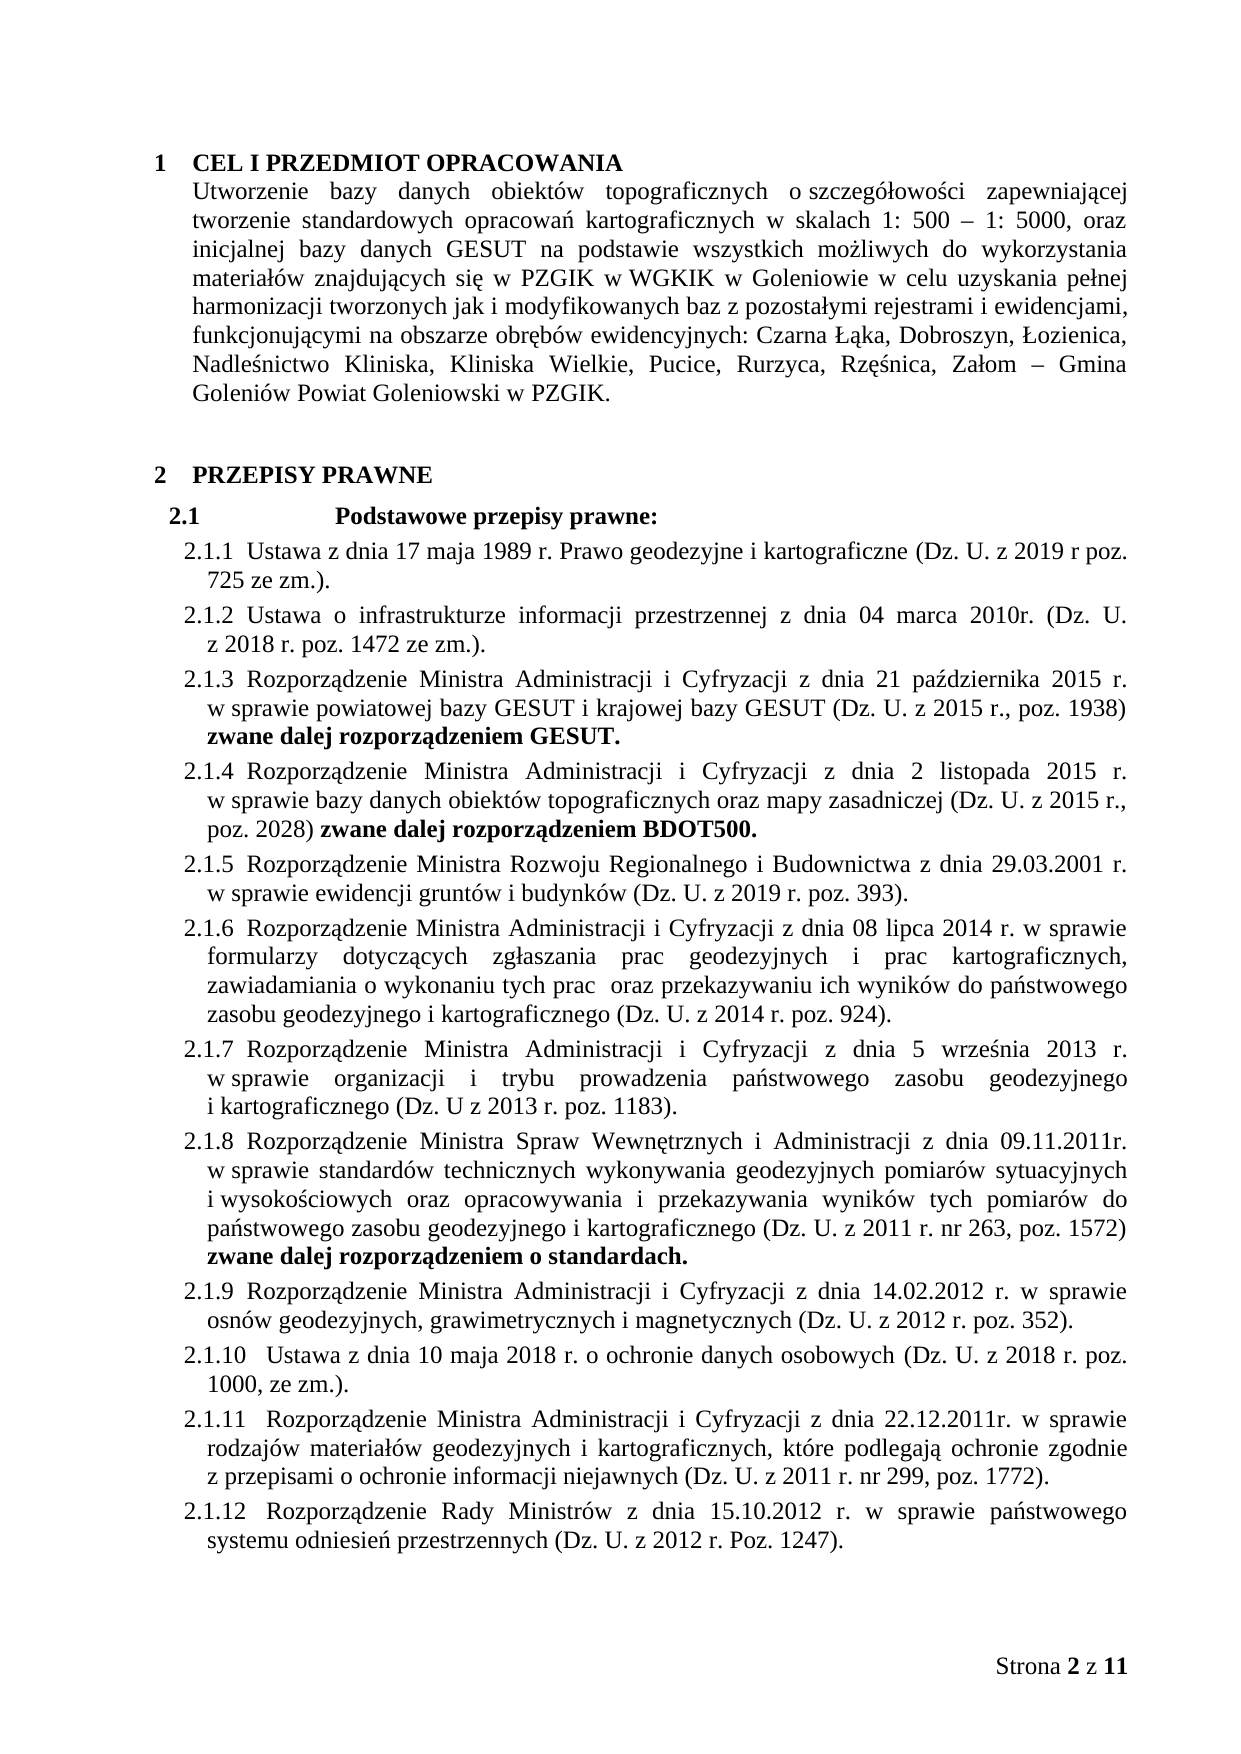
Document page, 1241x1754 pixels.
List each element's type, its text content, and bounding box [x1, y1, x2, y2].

list Ustawa o infrastrukturze informacji przestrzennej z dnia 04 marca 2010r. (Dz. U. z 2018 r. poz. 1472 ze zm.). [177, 600, 1128, 658]
list Rozporządzenie Ministra Administracji i Cyfryzacji z dnia 14.02.2012 r. w sprawie osnów geodezyjnych, grawimetrycznych i magnetycznych (Dz. U. z 2012 r. poz. 352). [177, 1276, 1128, 1334]
list PRZEPISY PRAWNE [148, 460, 1128, 489]
list Podstawowe przepisy prawne: [162, 501, 1128, 530]
list Rozporządzenie Ministra Administracji i Cyfryzacji z dnia 08 lipca 2014 r. w sprawie formularzy dotyczących zgłaszania prac geodezyjnych i prac kartograficznych, zawiadamiania o wykonaniu tych prac oraz przekazywaniu ich wyników do państwowego zasobu geodezyjnego i kartograficznego (Dz. U. z 2014 r. poz. 924). [177, 913, 1128, 1028]
list Rozporządzenie Ministra Administracji i Cyfryzacji z dnia 21 października 2015 r. w sprawie powiatowej bazy GESUT i krajowej bazy GESUT (Dz. U. z 2015 r., poz. 1938) zwane dalej rozporządzeniem GESUT. [177, 664, 1128, 750]
list Rozporządzenie Ministra Rozwoju Regionalnego i Budownictwa z dnia 29.03.2001 r. w sprawie ewidencji gruntów i budynków (Dz. U. z 2019 r. poz. 393). [177, 849, 1128, 906]
list Ustawa z dnia 10 maja 2018 r. o ochronie danych osobowych (Dz. U. z 2018 r. poz. 1000, ze zm.). [177, 1340, 1128, 1398]
list Rozporządzenie Ministra Spraw Wewnętrznych i Administracji z dnia 09.11.2011r. w sprawie standardów technicznych wykonywania geodezyjnych pomiarów sytuacyjnych i wysokościowych oraz opracowywania i przekazywania wyników tych pomiarów do państwowego zasobu geodezyjnego i kartograficznego (Dz. U. z 2011 r. nr 263, poz. 1572) zwane dalej rozporządzeniem o standardach. [177, 1126, 1128, 1270]
list Ustawa z dnia 17 maja 1989 r. Prawo geodezyjne i kartograficzne (Dz. U. z 2019 r poz. 725 ze zm.). [177, 536, 1128, 594]
list Rozporządzenie Ministra Administracji i Cyfryzacji z dnia 5 września 2013 r. w sprawie organizacji i trybu prowadzenia państwowego zasobu geodezyjnego i kartograficznego (Dz. U z 2013 r. poz. 1183). [177, 1034, 1128, 1120]
list Rozporządzenie Ministra Administracji i Cyfryzacji z dnia 22.12.2011r. w sprawie rodzajów materiałów geodezyjnych i kartograficznych, które podlegają ochronie zgodnie z przepisami o ochronie informacji niejawnych (Dz. U. z 2011 r. nr 299, poz. 1772). [177, 1404, 1128, 1490]
list Rozporządzenie Ministra Administracji i Cyfryzacji z dnia 2 listopada 2015 r. w sprawie bazy danych obiektów topograficznych oraz mapy zasadniczej (Dz. U. z 2015 r., poz. 2028) zwane dalej rozporządzeniem BDOT500. [177, 756, 1128, 843]
text Utworzenie bazy danych obiektów topograficznych o szczegółowości zapewniającej tworzenie standardowych opracowań kartograficznych w skalach 1: 500 – 1: 5000, oraz inicjalnej bazy danych GESUT na podstawie wszystkich możliwych do wykorzystania materiałów znajdujących się w PZGIK w WGKIK w Goleniowie w celu uzyskania pełnej harmonizacji tworzonych jak i modyfikowanych baz z pozostałymi rejestrami i ewidencjami, funkcjonującymi na obszarze obrębów ewidencyjnych: Czarna Łąka, Dobroszyn, Łozienica, Nadleśnictwo Kliniska, Kliniska Wielkie, Pucice, Rurzyca, Rzęśnica, Załom – Gmina Goleniów Powiat Goleniowski w PZGIK. [192, 176, 1128, 406]
list CEL I PRZEDMIOT OPRACOWANIA [148, 148, 1128, 176]
list Rozporządzenie Rady Ministrów z dnia 15.10.2012 r. w sprawie państwowego systemu odniesień przestrzennych (Dz. U. z 2012 r. Poz. 1247). [177, 1496, 1128, 1554]
